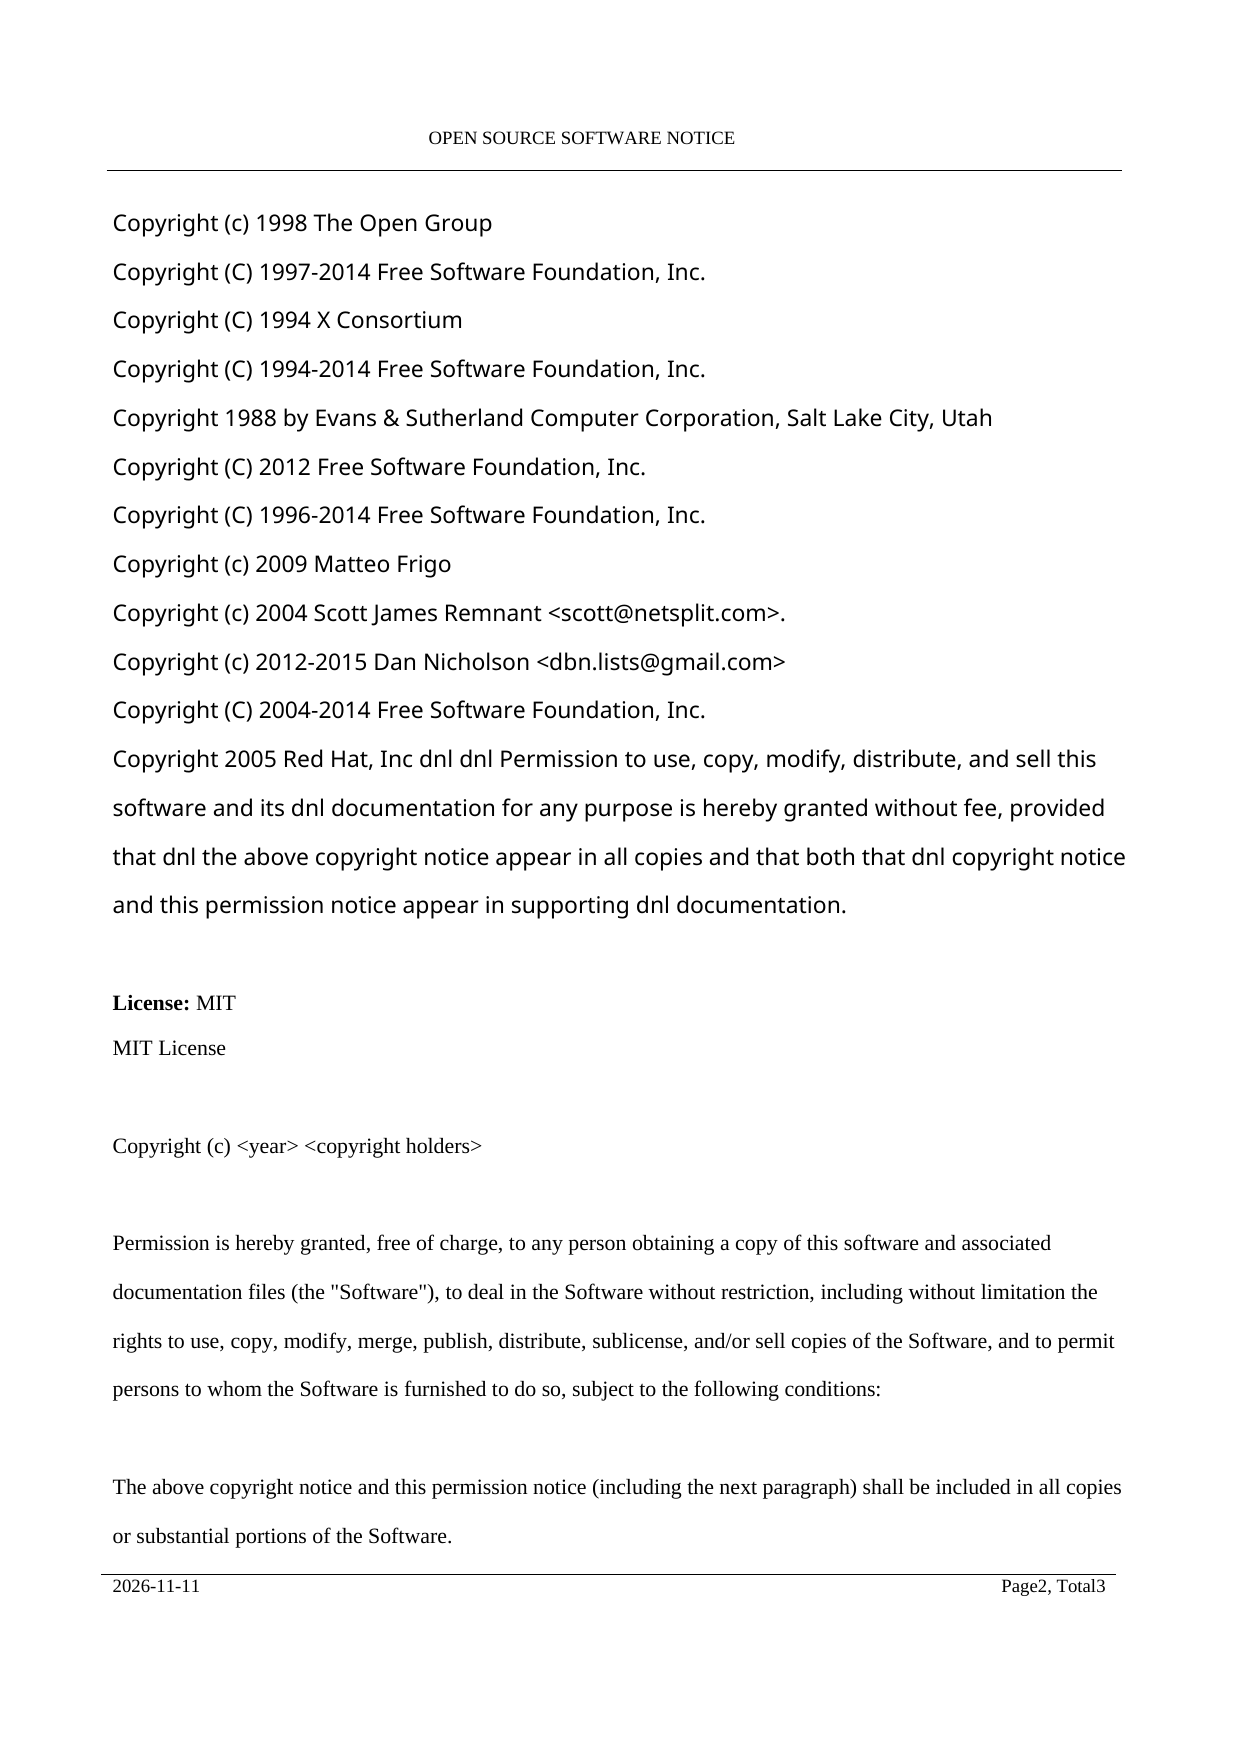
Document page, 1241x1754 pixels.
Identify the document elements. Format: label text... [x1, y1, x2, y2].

text License: MIT [112, 986, 1128, 1019]
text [112, 1031, 1128, 1551]
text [112, 206, 1128, 970]
